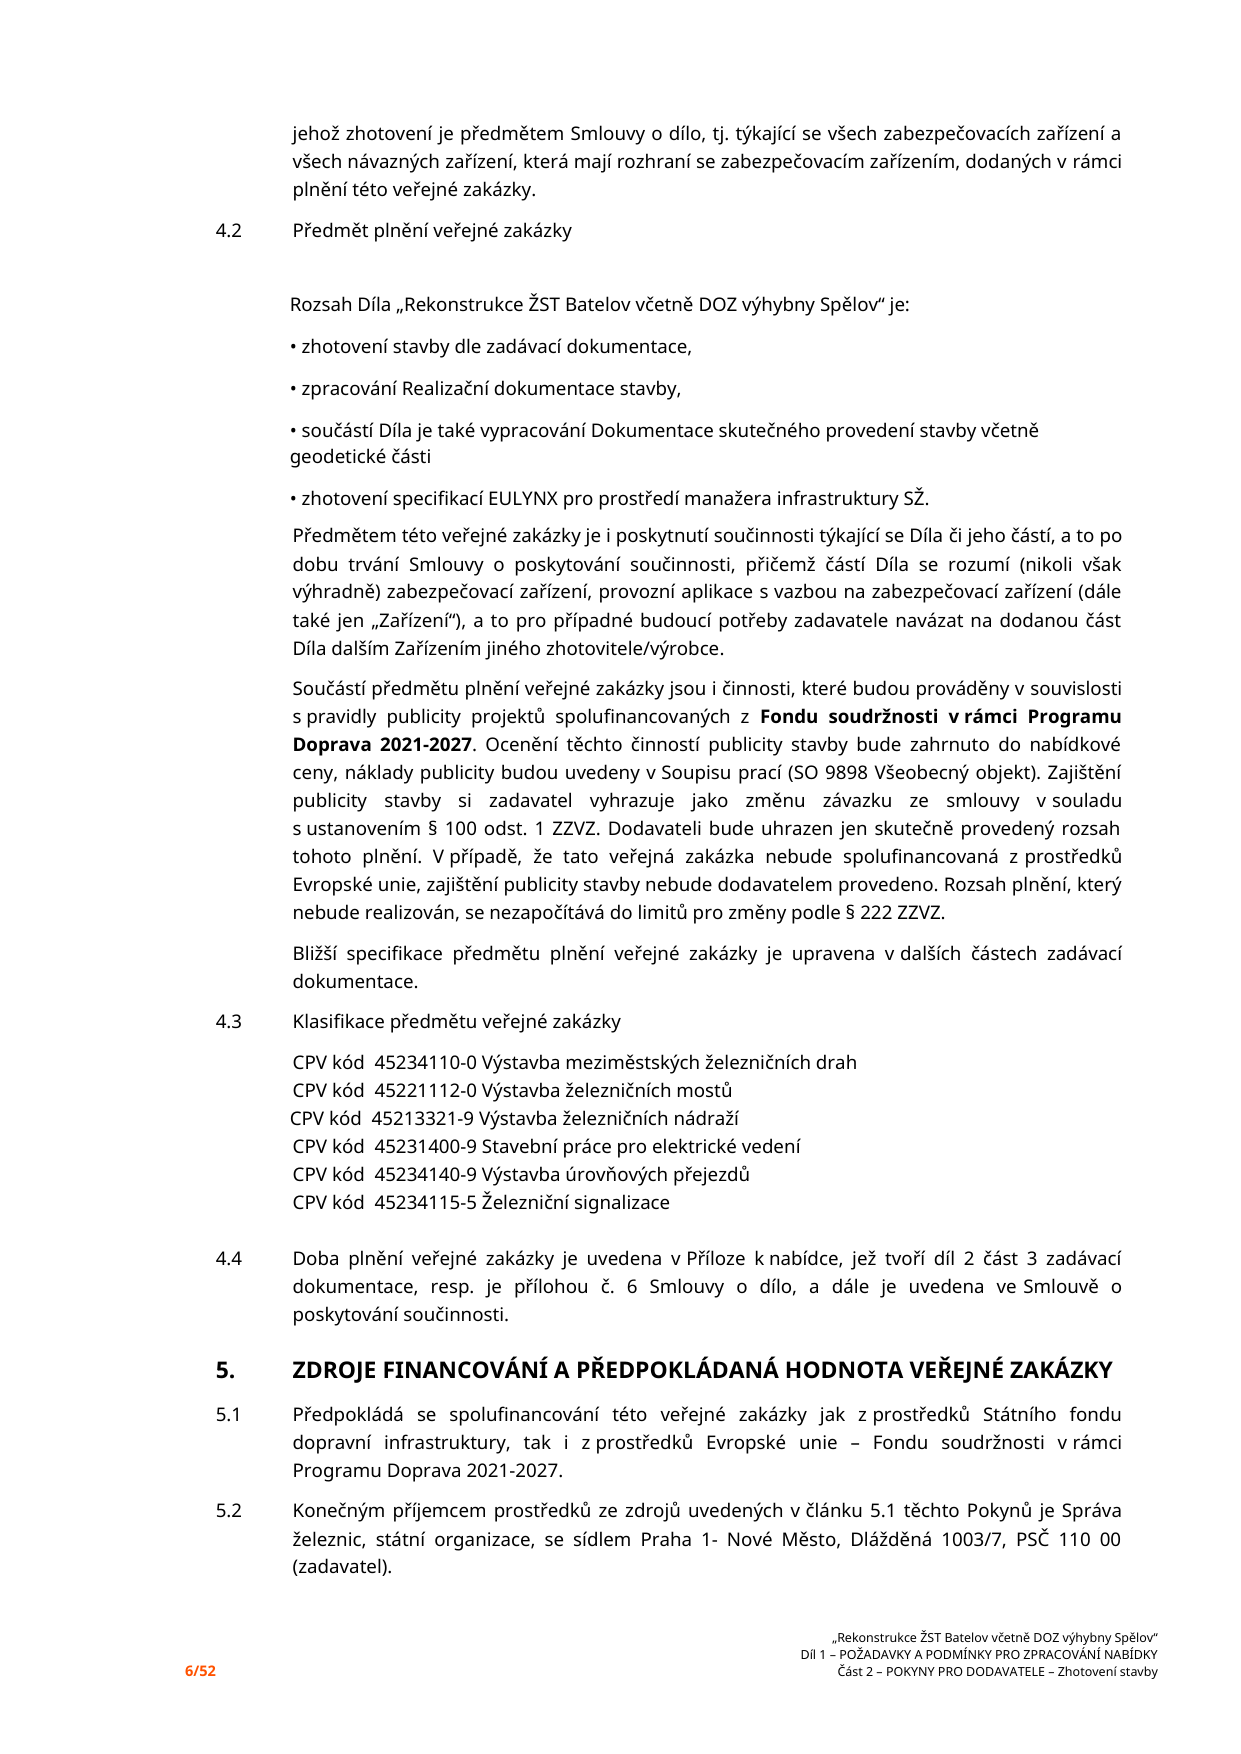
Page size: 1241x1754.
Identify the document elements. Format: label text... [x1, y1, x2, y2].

text Předmět plnění veřejné zakázky [216, 217, 1122, 243]
text • zhotovení stavby dle zadávací dokumentace, [289, 334, 1122, 359]
text Rozsah Díla „Rekonstrukce ŽST Batelov včetně DOZ výhybny Spělov“ je: [289, 292, 1122, 317]
text Předmětem této veřejné zakázky je i poskytnutí součinnosti týkající se Díla či jeho částí, a to po dobu trvání Smlouvy o poskytování součinnosti, přičemž částí Díla se rozumí (nikoli však výhradně) zabezpečovací zařízení, provozní aplikace s vazbou na zabezpečovací zařízení (dále také jen „Zařízení“), a to pro případné budoucí potřeby zadavatele navázat na dodanou část Díla dalším Zařízením jiného zhotovitele/výrobce. [292, 618, 1122, 660]
text • zpracování Realizační dokumentace stavby, [289, 376, 1122, 401]
text Součástí předmětu plnění veřejné zakázky jsou i činnosti, které budou prováděny v souvislosti s pravidly publicity projektů spolufinancovaných z Fondu soudržnosti v rámci Programu Doprava 2021-2027. Ocenění těchto činností publicity stavby bude zahrnuto do nabídkové ceny, náklady publicity budou uvedeny v Soupisu prací (SO 9898 Všeobecný objekt). Zajištění publicity stavby si zadavatel vyhrazuje jako změnu závazku ze smlouvy v souladu s ustanovením § 100 odst. 1 ZZVZ. Dodavateli bude uhrazen jen skutečně provedený rozsah tohoto plnění. V případě, že tato veřejná zakázka nebude spolufinancovaná z prostředků Evropské unie, zajištění publicity stavby nebude dodavatelem provedeno. Rozsah plnění, který nebude realizován, se nezapočítává do limitů pro změny podle § 222 ZZVZ. [292, 675, 1122, 925]
text Bližší specifikace předmětu plnění veřejné zakázky je upravena v dalších částech zadávací dokumentace. [292, 940, 1122, 994]
text CPV kód 45231400-9 Stavební práce pro elektrické vedení [292, 1133, 1122, 1159]
text • zhotovení specifikací EULYNX pro prostředí manažera infrastruktury SŽ. [289, 485, 1122, 510]
text Klasifikace předmětu veřejné zakázky [216, 1009, 1122, 1034]
text CPV kód 45221112-0 Výstavba železničních mostů [292, 1077, 1122, 1103]
text Doba plnění veřejné zakázky je uvedena v Příloze k nabídce, jež tvoří díl 2 část 3 zadávací dokumentace, resp. je přílohou č. 6 Smlouvy o dílo, a dále je uvedena ve Smlouvě o poskytování součinnosti. [216, 1245, 1122, 1327]
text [292, 121, 1122, 202]
text CPV kód 45234110-0 Výstavba meziměstských železničních drah [292, 1049, 1122, 1075]
text CPV kód 45213321-9 Výstavba železničních nádraží [216, 1105, 1122, 1131]
text Konečným příjemcem prostředků ze zdrojů uvedených v článku 5.1 těchto Pokynů je Správa železnic, státní organizace, se sídlem Praha 1- Nové Město, Dlážděná 1003/7, PSČ 110 00 (zadavatel). [216, 1498, 1122, 1579]
text Předpokládá se spolufinancování této veřejné zakázky jak z prostředků Státního fondu dopravní infrastruktury, tak i z prostředků Evropské unie – Fondu soudržnosti v rámci Programu Doprava 2021-2027. [216, 1401, 1122, 1483]
text Předmětem této veřejné zakázky je i poskytnutí součinnosti týkající se Díla či jeho částí, a to po dobu trvání Smlouvy o poskytování součinnosti, přičemž částí Díla se rozumí (nikoli však výhradně) zabezpečovací zařízení, provozní aplikace s vazbou na zabezpečovací zařízení (dále také jen „Zařízení“), a to pro případné budoucí potřeby zadavatele navázat na dodanou část Díla dalším Zařízením jiného zhotovitele/výrobce. [292, 523, 1122, 588]
text CPV kód 45234140-9 Výstavba úrovňových přejezdů [292, 1161, 1122, 1187]
text CPV kód 45234115-5 Železniční signalizace [292, 1189, 1122, 1215]
text ZDROJE FINANCOVÁNÍ a PŘEDPOKLÁDANÁ HODNOTA VEŘEJNÉ ZAKÁZKY [216, 1354, 1122, 1386]
text • součástí Díla je také vypracování Dokumentace skutečného provedení stavby včetně geodetické části [289, 417, 1122, 468]
